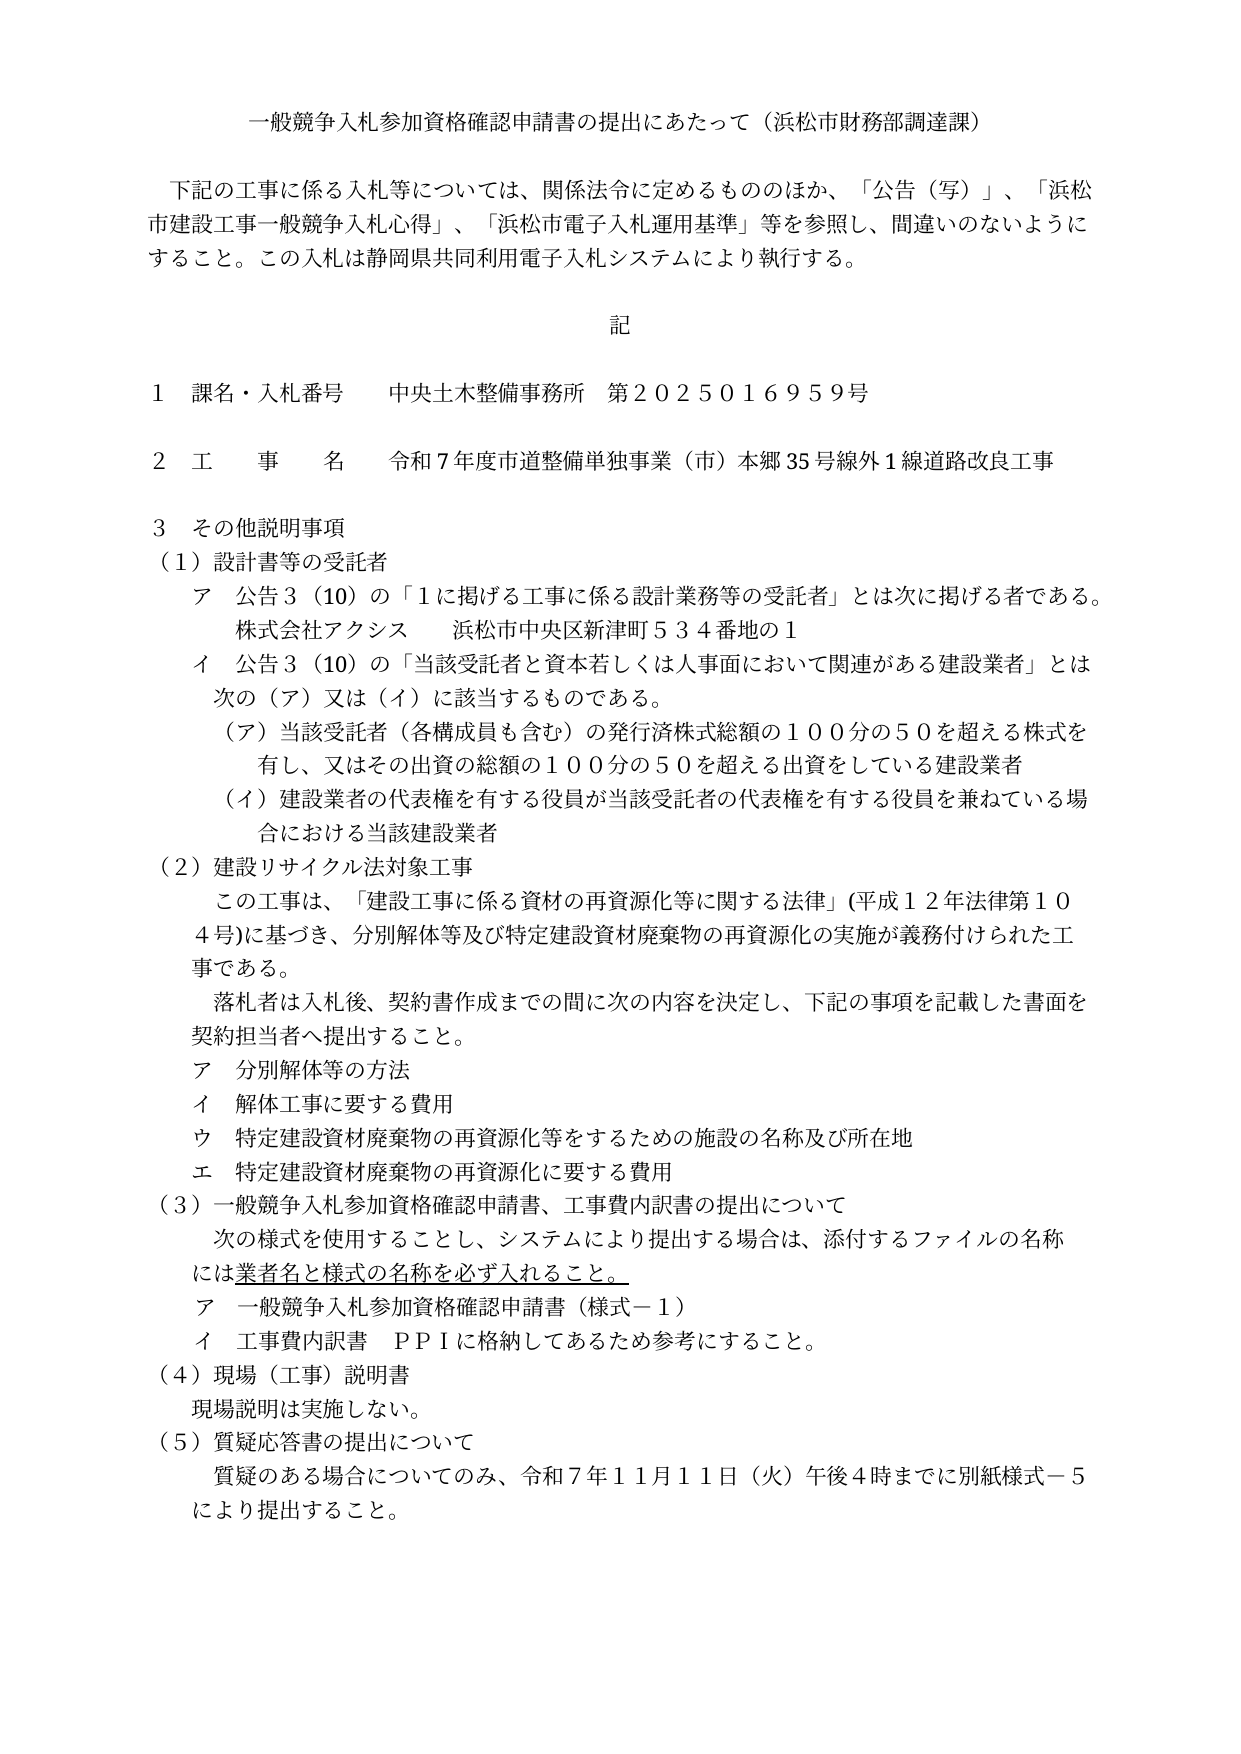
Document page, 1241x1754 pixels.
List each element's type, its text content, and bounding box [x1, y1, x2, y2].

text （ア）当該受託者（各構成員も含む）の発行済株式総額の１００分の５０を超える株式を有し、又はその出資の総額の１００分の５０を超える出資をしている建設業者 [213, 713, 1092, 781]
text 次の様式を使用することし、システムにより提出する場合は、添付するファイルの名称には業者名と様式の名称を必ず入れること。 [148, 1221, 1082, 1289]
text （イ）建設業者の代表権を有する役員が当該受託者の代表権を有する役員を兼ねている場合における当該建設業者 [213, 781, 1092, 849]
text 株式会社アクシス 浜松市中央区新津町５３４番地の１ [148, 612, 1092, 646]
text 一般競争入札参加資格確認申請書の提出にあたって（浜松市財務部調達課） [148, 104, 1092, 138]
text ア 一般競争入札参加資格確認申請書（様式－１） [194, 1289, 1092, 1323]
text 落札者は入札後、契約書作成までの間に次の内容を決定し、下記の事項を記載した書面を契約担当者へ提出すること。 [192, 984, 1092, 1052]
text イ 工事費内訳書 ＰＰＩに格納してあるため参考にすること。 [171, 1323, 1092, 1357]
text この工事は、「建設工事に係る資材の再資源化等に関する法律」(平成１２年法律第１０４号)に基づき、分別解体等及び特定建設資材廃棄物の再資源化の実施が義務付けられた工事である。 [192, 883, 1092, 984]
subtitle 記 [148, 307, 1092, 341]
text イ 公告３（10）の「当該受託者と資本若しくは人事面において関連がある建設業者」とは次の（ア）又は（イ）に該当するものである。 [192, 646, 1092, 713]
text ３ その他説明事項 [148, 510, 1092, 544]
text （２）建設リサイクル法対象工事 [148, 849, 1092, 883]
text （３）一般競争入札参加資格確認申請書、工事費内訳書の提出について [148, 1187, 1092, 1221]
text （１）設計書等の受託者 [148, 544, 1092, 578]
text ア 公告３（10）の「１に掲げる工事に係る設計業務等の受託者」とは次に掲げる者である。 [192, 578, 1122, 612]
text １ 課名・入札番号 中央土木整備事務所 第２０２５０１６９５９号 [148, 375, 1092, 409]
text ア 分別解体等の方法 [148, 1052, 1092, 1086]
text ２ 工 事 名 令和7年度市道整備単独事業（市）本郷35号線外1線道路改良工事 [148, 443, 1092, 477]
text 質疑のある場合についてのみ、令和７年１１月１１日（火）午後４時までに別紙様式－５により提出すること。 [191, 1458, 1092, 1526]
text 下記の工事に係る入札等については、関係法令に定めるもののほか、「公告（写）」、「浜松市建設工事一般競争入札心得」、「浜松市電子入札運用基準」等を参照し、間違いのないようにすること。この入札は静岡県共同利用電子入札システムにより執行する。 [148, 172, 1092, 273]
text イ 解体工事に要する費用 [148, 1086, 1092, 1120]
text エ 特定建設資材廃棄物の再資源化に要する費用 [148, 1154, 1092, 1187]
text （４）現場（工事）説明書 [148, 1357, 1092, 1391]
text 現場説明は実施しない。 [148, 1391, 1092, 1424]
text ウ 特定建設資材廃棄物の再資源化等をするための施設の名称及び所在地 [148, 1120, 1092, 1154]
text （５）質疑応答書の提出について [148, 1424, 1092, 1458]
